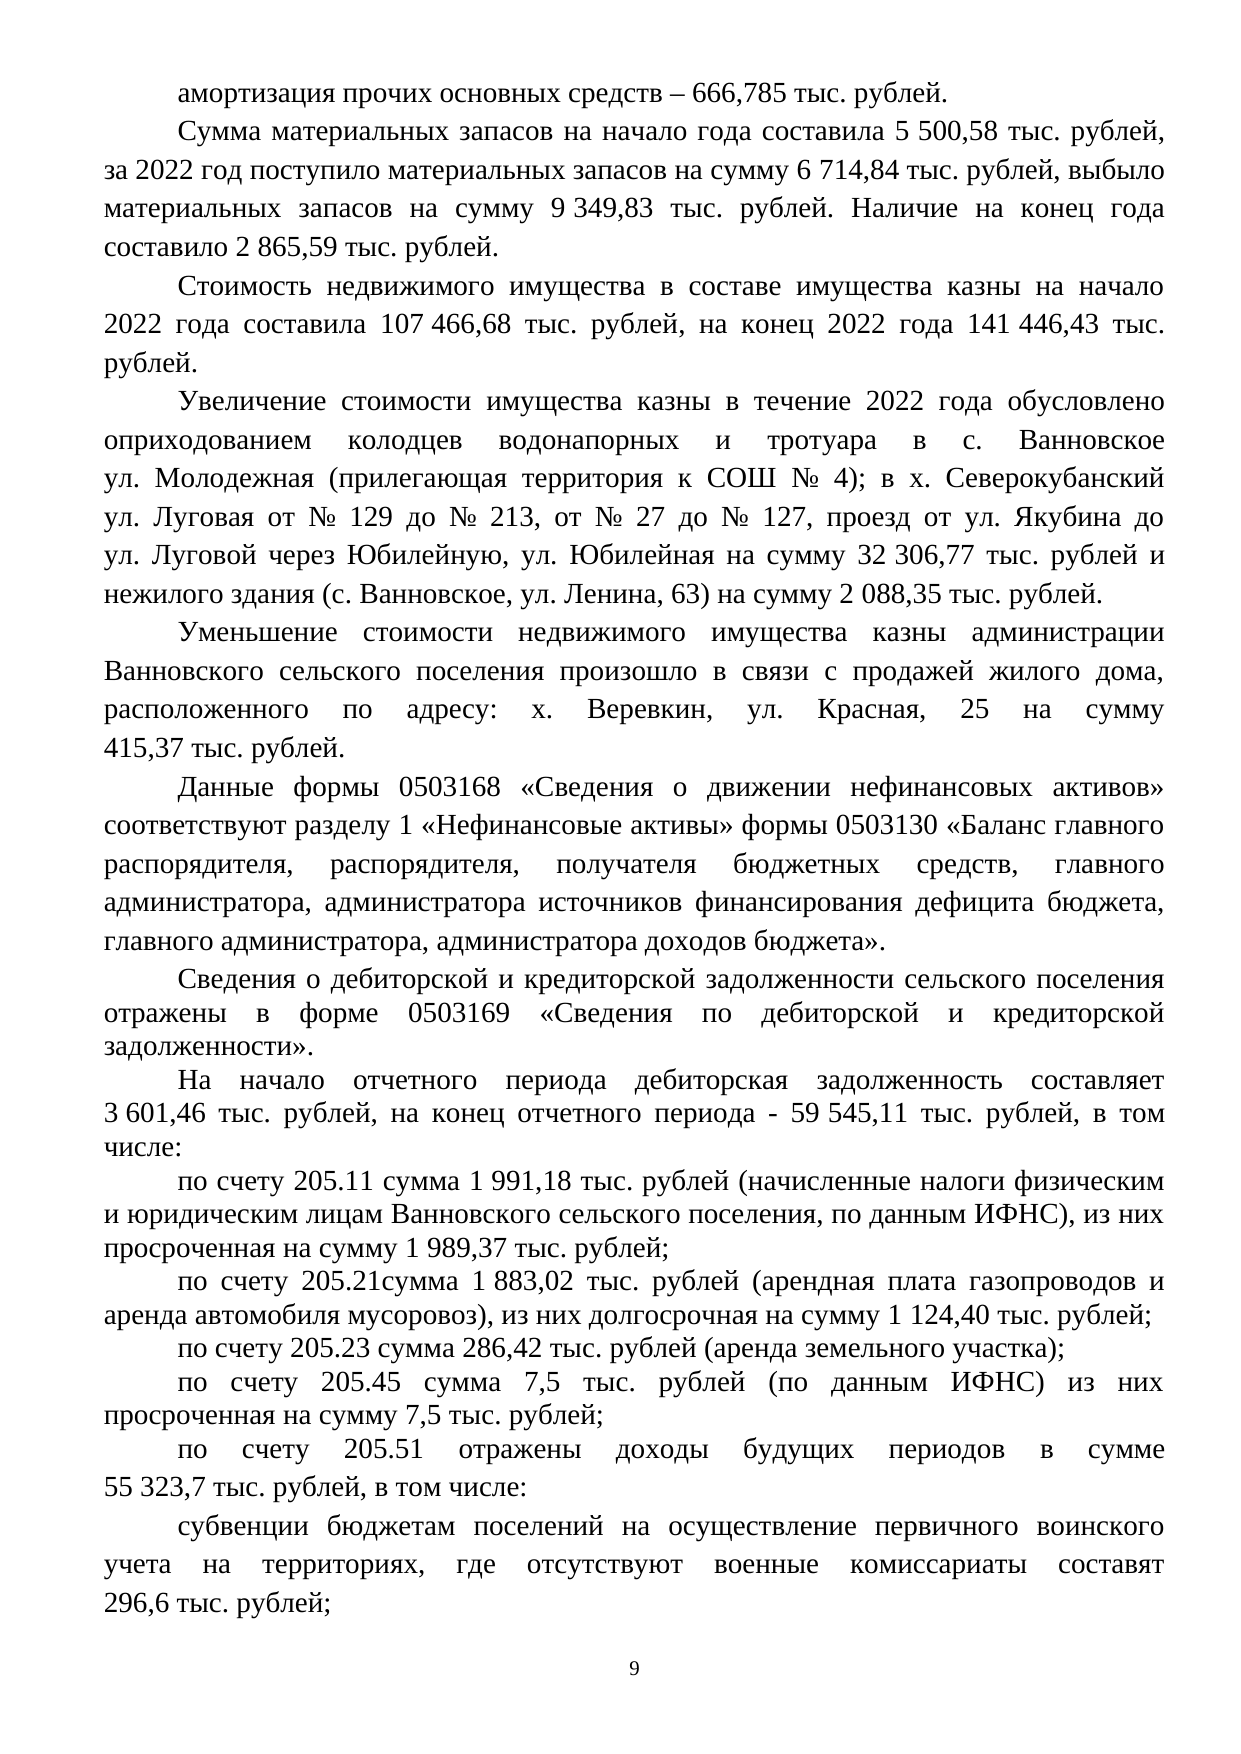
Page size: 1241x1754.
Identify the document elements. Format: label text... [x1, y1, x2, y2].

text по счету 205.45 сумма 7,5 тыс. рублей (по данным ИФНС) из них просроченная на сумму 7,5 тыс. рублей; [103, 1364, 1165, 1431]
text Стоимость недвижимого имущества в составе имущества казны на начало 2022 года составила 107 466,68 тыс. рублей, на конец 2022 года 141 446,43 тыс. рублей. [103, 268, 1165, 378]
text по счету 205.23 сумма 286,42 тыс. рублей (аренда земельного участка); [103, 1330, 1165, 1364]
text Данные формы 0503168 «Сведения о движении нефинансовых активов» соответствуют разделу 1 «Нефинансовые активы» формы 0503130 «Баланс главного распорядителя, распорядителя, получателя бюджетных средств, главного администратора, администратора источников финансирования дефицита бюджета, главного администратора, администратора доходов бюджета». [103, 769, 1165, 956]
text амортизация прочих основных средств – 666,785 тыс. рублей. [103, 75, 1165, 108]
text Увеличение стоимости имущества казны в течение 2022 года обусловлено оприходованием колодцев водонапорных и тротуара в с. Ванновское ул. Молодежная (прилегающая территория к СОШ № 4); в х. Северокубанский ул. Луговая от № 129 до № 213, от № 27 до № 127, проезд от ул. Якубина до ул. Луговой через Юбилейную, ул. Юбилейная на сумму 32 306,77 тыс. рублей и нежилого здания (с. Ванновское, ул. Ленина, 63) на сумму 2 088,35 тыс. рублей. [103, 383, 1165, 609]
text по счету 205.51 отражены доходы будущих периодов в сумме 55 323,7 тыс. рублей, в том числе: [103, 1431, 1165, 1503]
text субвенции бюджетам поселений на осуществление первичного воинского учета на территориях, где отсутствуют военные комиссариаты составят 296,6 тыс. рублей; [103, 1508, 1165, 1619]
text Сведения о дебиторской и кредиторской задолженности сельского поселения отражены в форме 0503169 «Сведения по дебиторской и кредиторской задолженности». [103, 961, 1165, 1062]
text по счету 205.21сумма 1 883,02 тыс. рублей (арендная плата газопроводов и аренда автомобиля мусоровоз), из них долгосрочная на сумму 1 124,40 тыс. рублей; [103, 1263, 1165, 1330]
text Уменьшение стоимости недвижимого имущества казны администрации Ванновского сельского поселения произошло в связи с продажей жилого дома, расположенного по адресу: х. Веревкин, ул. Красная, 25 на сумму 415,37 тыс. рублей. [103, 614, 1165, 764]
text На начало отчетного периода дебиторская задолженность составляет 3 601,46 тыс. рублей, на конец отчетного периода - 59 545,11 тыс. рублей, в том числе: [103, 1062, 1165, 1163]
text Сумма материальных запасов на начало года составила 5 500,58 тыс. рублей, за 2022 год поступило материальных запасов на сумму 6 714,84 тыс. рублей, выбыло материальных запасов на сумму 9 349,83 тыс. рублей. Наличие на конец года составило 2 865,59 тыс. рублей. [103, 113, 1165, 263]
text по счету 205.11 сумма 1 991,18 тыс. рублей (начисленные налоги физическим и юридическим лицам Ванновского сельского поселения, по данным ИФНС), из них просроченная на сумму 1 989,37 тыс. рублей; [103, 1163, 1165, 1263]
